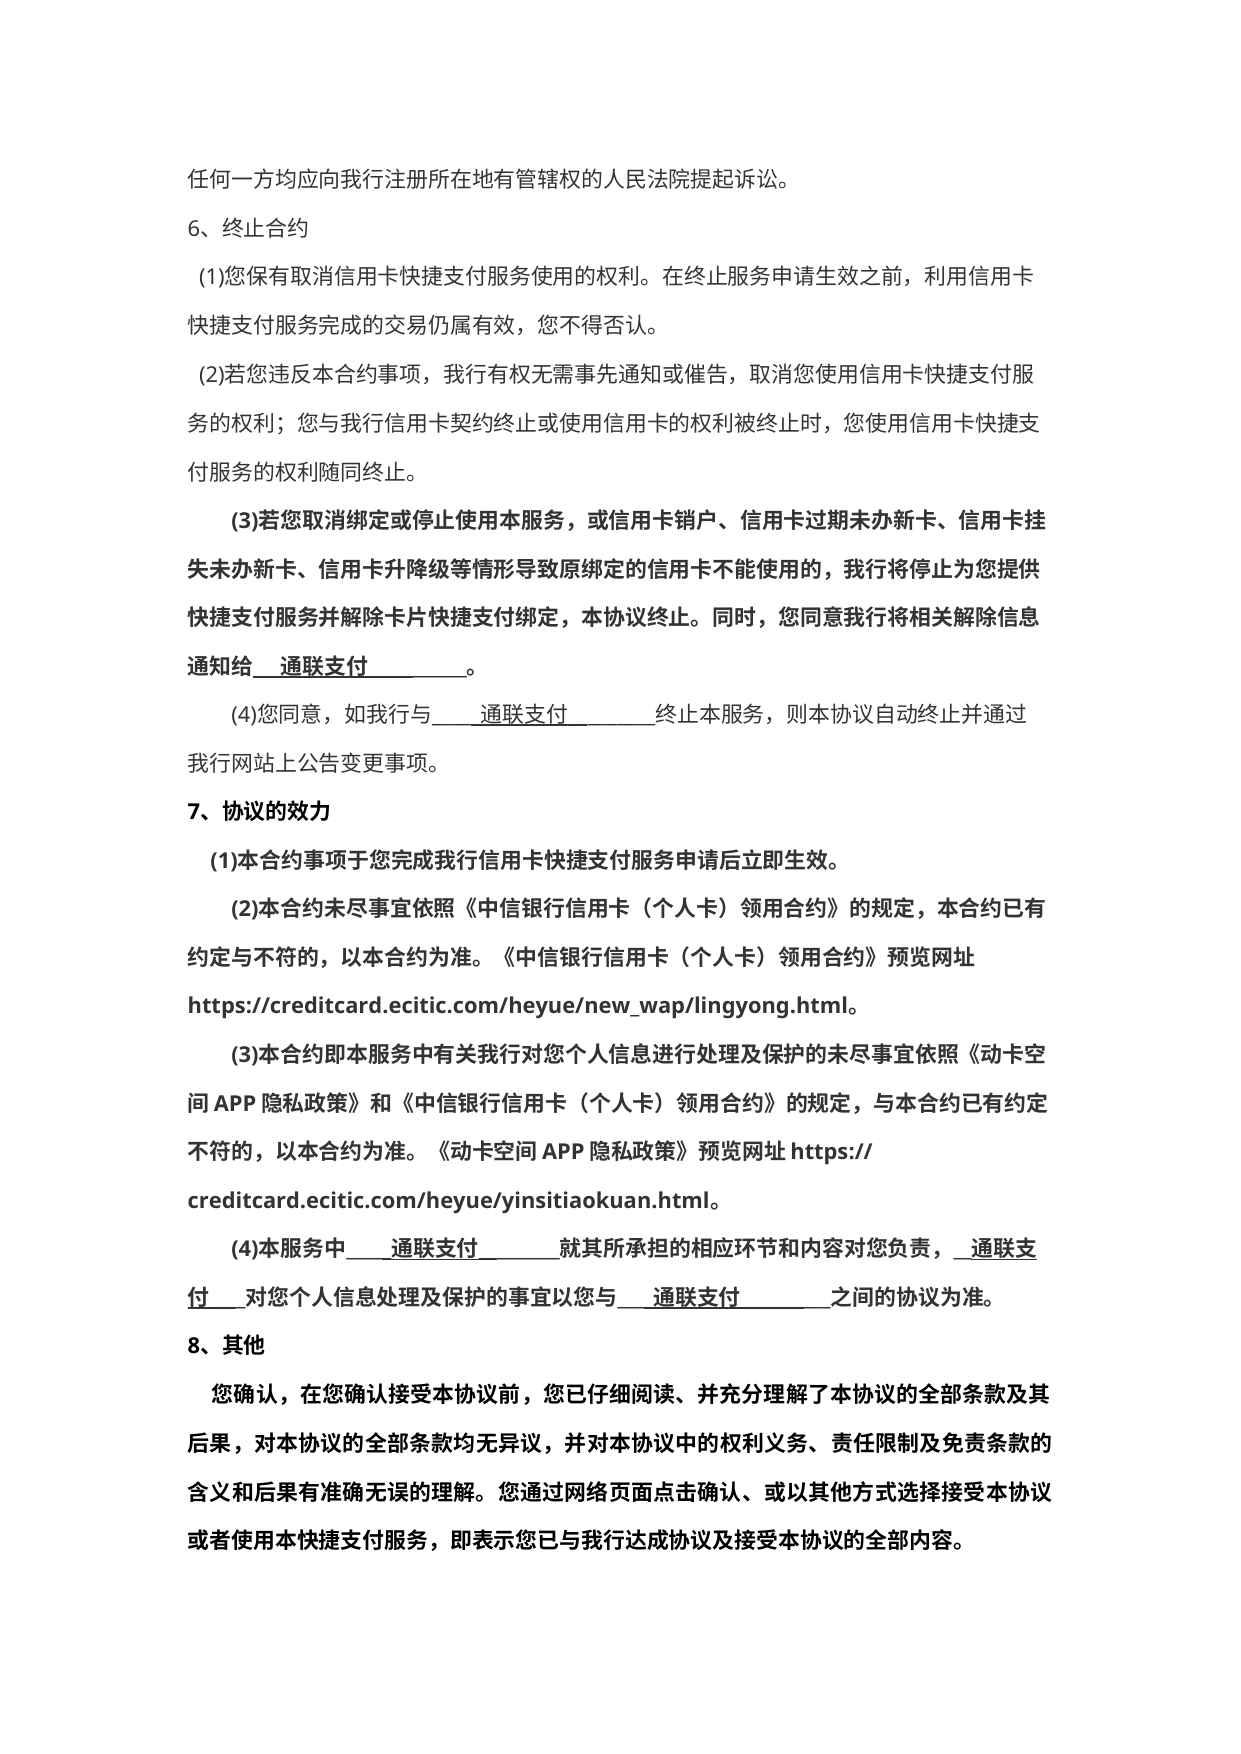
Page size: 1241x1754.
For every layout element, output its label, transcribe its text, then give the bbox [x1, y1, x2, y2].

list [187, 162, 1053, 194]
text (3)若您取消绑定或停止使用本服务，或信用卡销户、信用卡过期未办新卡、信用卡挂失未办新卡、信用卡升降级等情形导致原绑定的信用卡不能使用的，我行将停止为您提供快捷支付服务并解除卡片快捷支付绑定，本协议终止。同时，您同意我行将相关解除信息通知给___通联支付___________。 [187, 502, 1053, 681]
list 本合约未尽事宜依照《中信银行信用卡（个人卡）领用合约》的规定，本合约已有约定与不符的，以本合约为准。《中信银行信用卡（个人卡）领用合约》预览网址https://creditcard.ecitic.com/heyue/new_wap/lingyong.html。 [187, 891, 1053, 1021]
text 8、其他 [187, 1328, 1053, 1361]
text (1)本合约事项于您完成我行信用卡快捷支付服务申请后立即生效。 [187, 842, 1053, 875]
text (4)您同意，如我行与_____通联支付_________终止本服务，则本协议自动终止并通过 我行网站上公告变更事项。 [187, 697, 1053, 778]
text 您确认，在您确认接受本协议前，您已仔细阅读、并充分理解了本协议的全部条款及其后果，对本协议的全部条款均无异议，并对本协议中的权利义务、责任限制及免责条款的含义和后果有准确无误的理解。您通过网络页面点击确认、或以其他方式选择接受本协议、或者使用本快捷支付服务，即表示您已与我行达成协议及接受本协议的全部内容。 [187, 1377, 1053, 1555]
text 7、协议的效力 [187, 794, 1053, 827]
text 6、终止合约 (1)您保有取消信用卡快捷支付服务使用的权利。在终止服务申请生效之前，利用信用卡快捷支付服务完成的交易仍属有效，您不得否认。 (2)若您违反本合约事项，我行有权无需事先通知或催告，取消您使用信用卡快捷支付服务的权利；您与我行信用卡契约终止或使用信用卡的权利被终止时，您使用信用卡快捷支付服务的权利随同终止。 [187, 210, 1053, 487]
text (4)本服务中_____通联支付_________就其所承担的相应环节和内容对您负责，__通联支付____对您个人信息处理及保护的事宜以您与____通联支付__________之间的协议为准。 [187, 1231, 1053, 1312]
text (3)本合约即本服务中有关我行对您个人信息进行处理及保护的未尽事宜依照《动卡空间APP隐私政策》和《中信银行信用卡（个人卡）领用合约》的规定，与本合约已有约定不符的，以本合约为准。《动卡空间APP隐私政策》预览网址https://creditcard.ecitic.com/heyue/yinsitiaokuan.html。 [187, 1037, 1053, 1215]
